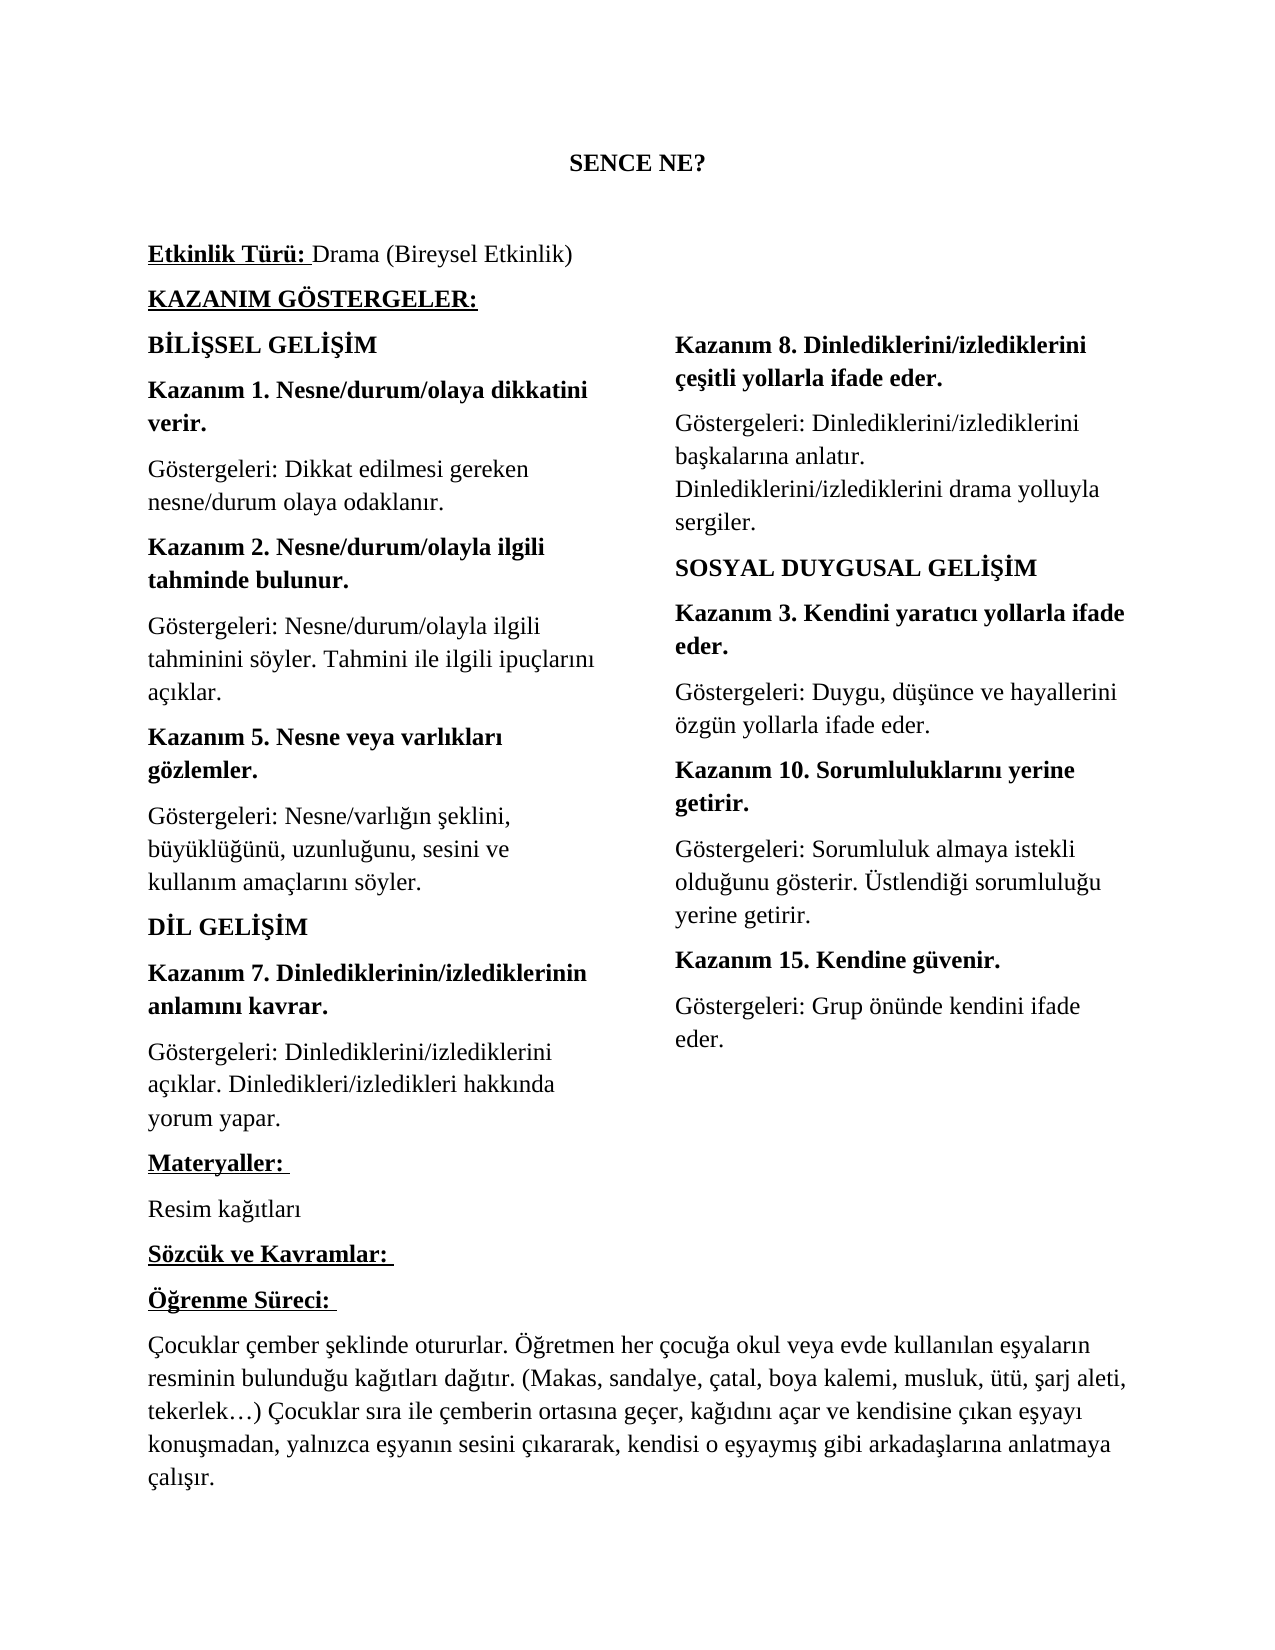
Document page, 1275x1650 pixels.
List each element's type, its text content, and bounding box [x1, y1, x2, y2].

text Kazanım 1. Nesne/durum/olaya dikkatini verir. [148, 375, 600, 437]
text Kazanım 15. Kendine güvenir. [675, 946, 1127, 974]
text Göstergeleri: Dinlediklerini/izlediklerini başkalarına anlatır. Dinlediklerini/izlediklerini drama yolluyla sergiler. [675, 408, 1127, 536]
text Öğrenme Süreci: [148, 1285, 1127, 1313]
text Çocuklar çember şeklinde otururlar. Öğretmen her çocuğa okul veya evde kullanılan eşyaların resminin bulunduğu kağıtları dağıtır. (Makas, sandalye, çatal, boya kalemi, musluk, ütü, şarj aleti, tekerlek…) Çocuklar sıra ile çemberin ortasına geçer, kağıdını açar ve kendisine çıkan eşyayı konuşmadan, yalnızca eşyanın sesini çıkararak, kendisi o eşyaymış gibi arkadaşlarına anlatmaya çalışır. [148, 1330, 1127, 1491]
text Sözcük ve Kavramlar: [148, 1239, 1127, 1268]
text SENCE NE? [148, 148, 1127, 176]
text Göstergeleri: Dinlediklerini/izlediklerini açıklar. Dinledikleri/izledikleri hakkında yorum yapar. [148, 1037, 600, 1131]
text Kazanım 10. Sorumluluklarını yerine getirir. [675, 755, 1127, 817]
text Kazanım 8. Dinlediklerini/izlediklerini çeşitli yollarla ifade eder. [675, 330, 1127, 391]
text Göstergeleri: Nesne/durum/olayla ilgili tahminini söyler. Tahmini ile ilgili ipuçlarını açıklar. [148, 611, 600, 706]
text Etkinlik Türü: Drama (Bireysel Etkinlik) [148, 239, 1127, 267]
text Kazanım 5. Nesne veya varlıkları gözlemler. [148, 722, 600, 784]
text Materyaller: [148, 1148, 1127, 1177]
text BİLİŞSEL GELİŞİM [148, 330, 600, 358]
text Göstergeleri: Duygu, düşünce ve hayallerini özgün yollarla ifade eder. [675, 677, 1127, 739]
text Göstergeleri: Nesne/varlığın şeklini, büyüklüğünü, uzunluğunu, sesini ve kullanım amaçlarını söyler. [148, 801, 600, 896]
text DİL GELİŞİM [148, 912, 600, 941]
text Kazanım 3. Kendini yaratıcı yollarla ifade eder. [675, 598, 1127, 660]
text Göstergeleri: Grup önünde kendini ifade eder. [675, 991, 1127, 1053]
text Göstergeleri: Dikkat edilmesi gereken nesne/durum olaya odaklanır. [148, 454, 600, 516]
text Göstergeleri: Sorumluluk almaya istekli olduğunu gösterir. Üstlendiği sorumluluğu yerine getirir. [675, 834, 1127, 929]
text Kazanım 2. Nesne/durum/olayla ilgili tahminde bulunur. [148, 532, 600, 594]
text Kazanım 7. Dinlediklerinin/izlediklerinin anlamını kavrar. [148, 958, 600, 1020]
text Resim kağıtları [148, 1194, 1127, 1222]
text SOSYAL DUYGUSAL GELİŞİM [675, 553, 1127, 582]
text KAZANIM GÖSTERGELER: [148, 284, 1127, 313]
